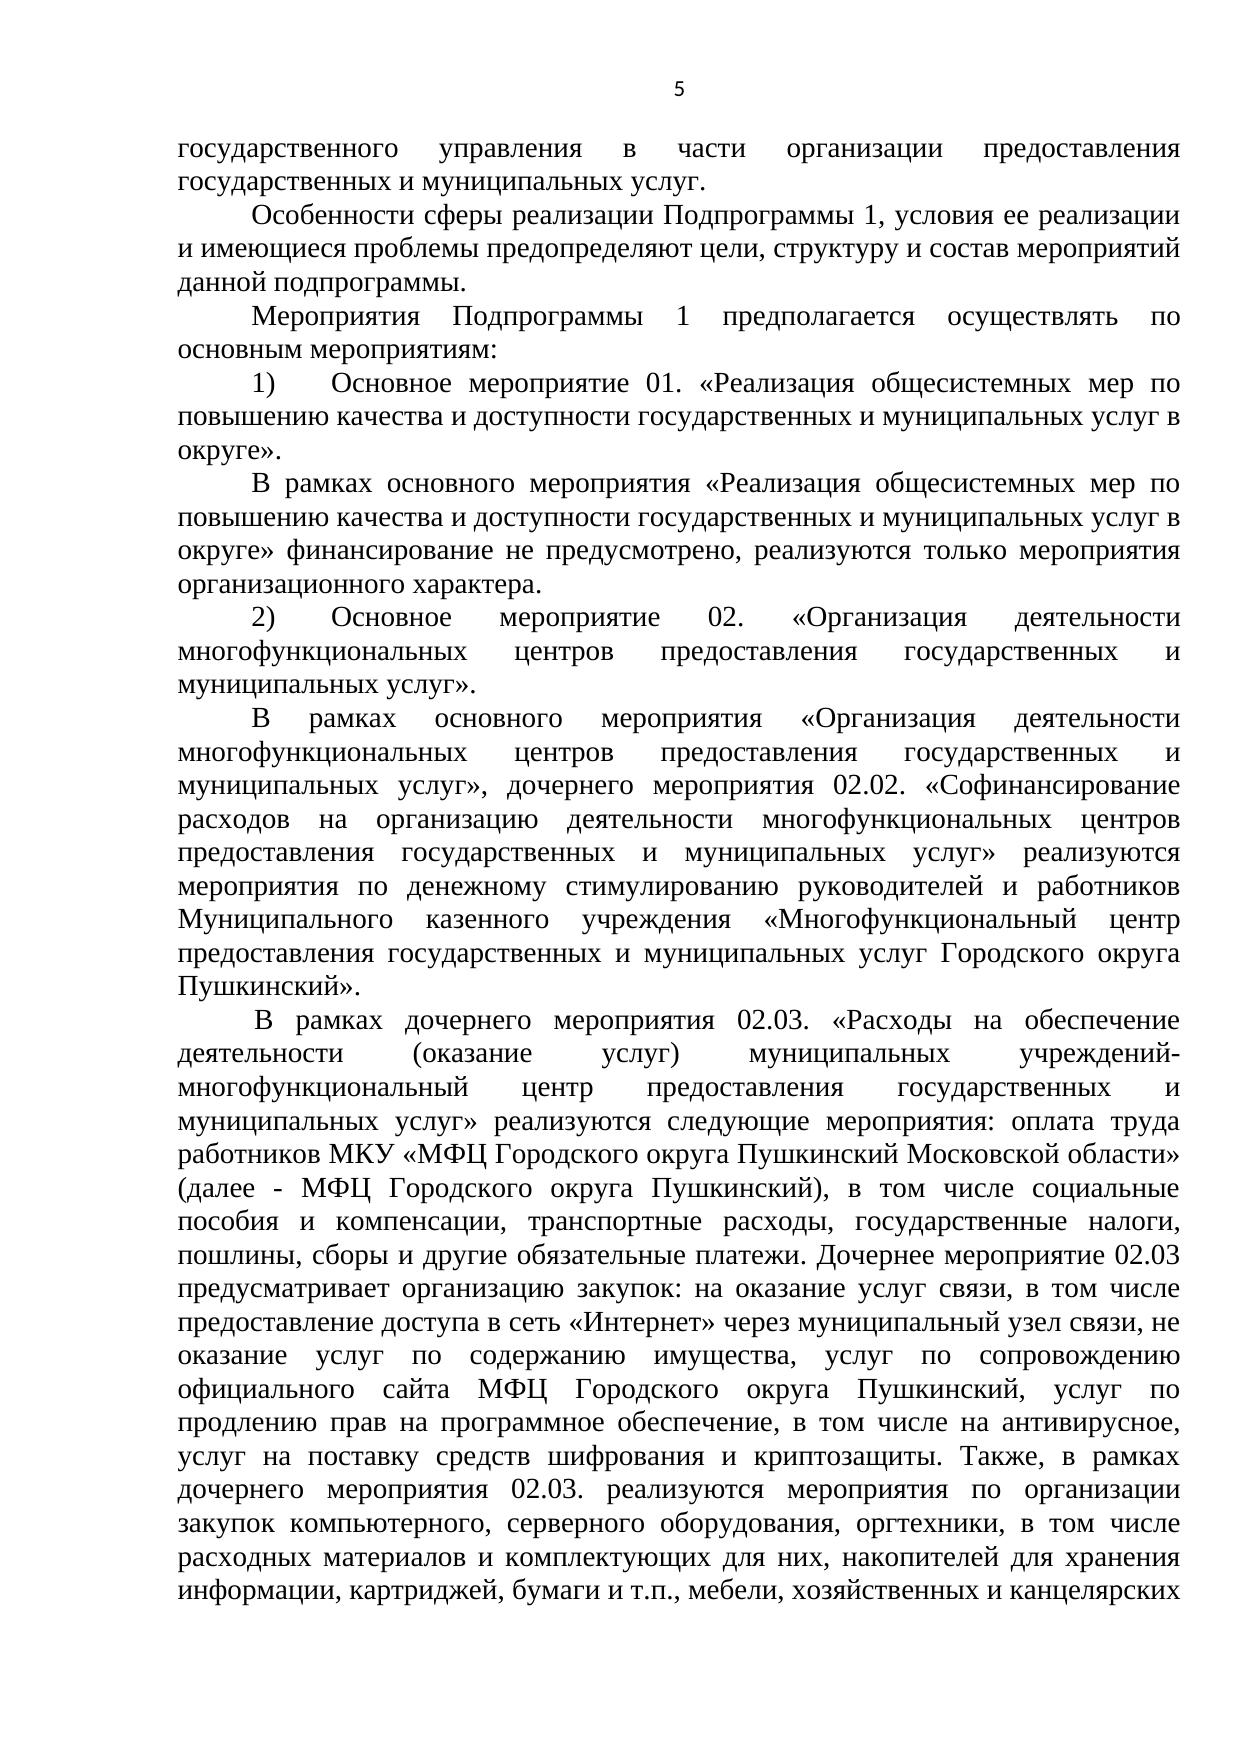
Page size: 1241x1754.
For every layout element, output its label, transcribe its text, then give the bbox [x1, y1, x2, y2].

list В рамках основного мероприятия «Организация деятельности многофункциональных центров предоставления государственных и муниципальных услуг», дочернего мероприятия 02.02. «Софинансирование расходов на организацию деятельности многофункциональных центров предоставления государственных и муниципальных услуг» реализуются мероприятия по денежному стимулированию руководителей и работников Муниципального казенного учреждения «Многофункциональный центр предоставления государственных и муниципальных услуг Городского округа Пушкинский». [177, 700, 1181, 1002]
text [177, 1002, 1181, 1606]
list Основное мероприятие 01. «Реализация общесистемных мер по повышению качества и доступности государственных и муниципальных услуг в округе». [177, 365, 1181, 465]
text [177, 130, 1181, 197]
text В рамках основного мероприятия «Реализация общесистемных мер по повышению качества и доступности государственных и муниципальных услуг в округе» финансирование не предусмотрено, реализуются только мероприятия организационного характера. [177, 465, 1181, 599]
list Основное мероприятие 02. «Организация деятельности многофункциональных центров предоставления государственных и муниципальных услуг». [177, 599, 1181, 700]
text Особенности сферы реализации Подпрограммы 1, условия ее реализации и имеющиеся проблемы предопределяют цели, структуру и состав мероприятий данной подпрограммы. [177, 197, 1181, 298]
text Мероприятия Подпрограммы 1 предполагается осуществлять по основным мероприятиям: [177, 298, 1181, 365]
